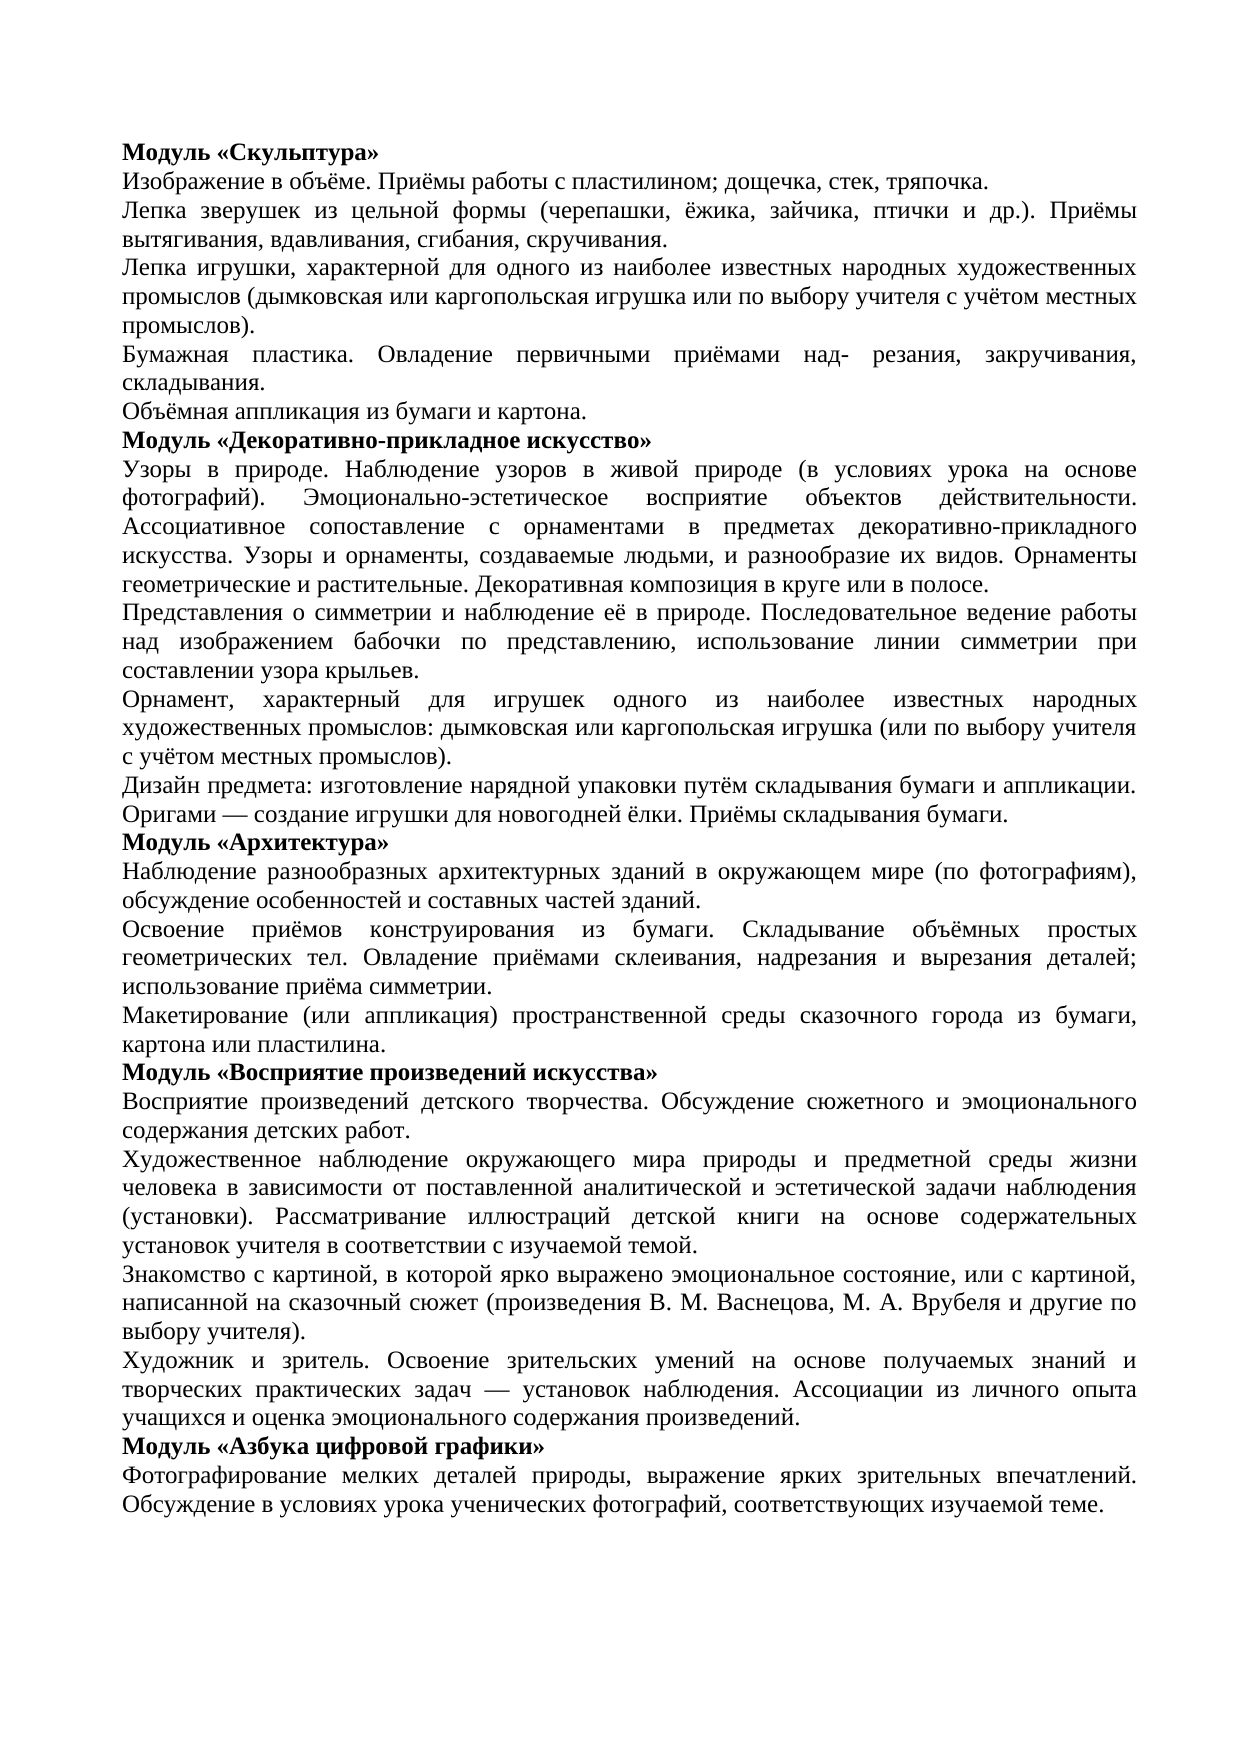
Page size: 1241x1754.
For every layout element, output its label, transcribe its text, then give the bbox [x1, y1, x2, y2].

subtitle Макетирование (или аппликация) пространственной среды сказочного города из бумаги, картона или пластилина. [122, 1000, 1138, 1057]
subtitle Художественное наблюдение окружающего мира природы и предметной среды жизни человека в зависимости от поставленной аналитической и эстетической задачи наблюдения (установки). Рассматривание иллюстраций детской книги на основе содержательных установок учителя в соответствии с изучаемой темой. [122, 1144, 1138, 1259]
subtitle Фотографирование мелких деталей природы, выражение ярких зрительных впечатлений. Обсуждение в условиях урока ученических фотографий, соответствующих изучаемой теме. [122, 1460, 1138, 1517]
subtitle Знакомство с картиной, в которой ярко выражено эмоциональное состояние, или с картиной, написанной на сказочный сюжет (произведения В. М. Васнецова, М. А. Врубеля и другие по выбору учителя). [122, 1259, 1138, 1345]
subtitle Освоение приёмов конструирования из бумаги. Складывание объёмных простых геометрических тел. Овладение приёмами склеивания, надрезания и вырезания деталей; использование приёма симметрии. [122, 914, 1138, 1000]
subtitle Модуль «Скульптура» [122, 137, 1138, 166]
subtitle Восприятие произведений детского творчества. Обсуждение сюжетного и эмоционального содержания детских работ. [122, 1086, 1138, 1144]
subtitle Дизайн предмета: изготовление нарядной упаковки путём складывания бумаги и аппликации. Оригами — создание игрушки для новогодней ёлки. Приёмы складывания бумаги. [122, 770, 1138, 827]
subtitle Лепка зверушек из цельной формы (черепашки, ёжика, зайчика, птички и др.). Приёмы вытягивания, вдавливания, сгибания, скручивания. [122, 195, 1138, 252]
subtitle Модуль «Азбука цифровой графики» [122, 1431, 1138, 1460]
subtitle Художник и зритель. Освоение зрительских умений на основе получаемых знаний и творческих практических задач — установок наблюдения. Ассоциации из личного опыта учащихся и оценка эмоционального содержания произведений. [122, 1345, 1138, 1431]
subtitle Модуль «Декоративно-прикладное искусство» [122, 425, 1138, 454]
subtitle Представления о симметрии и наблюдение её в природе. Последовательное ведение работы над изображением бабочки по представлению, использование линии симметрии при составлении узора крыльев. [122, 597, 1138, 684]
subtitle Бумажная пластика. Овладение первичными приёмами над- резания, закручивания, складывания. [122, 339, 1138, 396]
subtitle Модуль «Восприятие произведений искусства» [122, 1057, 1138, 1086]
subtitle Изображение в объёме. Приёмы работы с пластилином; дощечка, стек, тряпочка. [122, 166, 1138, 195]
subtitle Узоры в природе. Наблюдение узоров в живой природе (в условиях урока на основе фотографий). Эмоционально-эстетическое восприятие объектов действительности. Ассоциативное сопоставление с орнаментами в предметах декоративно-прикладного искусства. Узоры и орнаменты, создаваемые людьми, и разнообразие их видов. Орнаменты геометрические и растительные. Декоративная композиция в круге или в полосе. [122, 454, 1138, 597]
subtitle Наблюдение разнообразных архитектурных зданий в окружающем мире (по фотографиям), обсуждение особенностей и составных частей зданий. [122, 856, 1138, 914]
subtitle Орнамент, характерный для игрушек одного из наиболее известных народных художественных промыслов: дымковская или каргопольская игрушка (или по выбору учителя с учётом местных промыслов). [122, 684, 1138, 770]
subtitle Объёмная аппликация из бумаги и картона. [122, 396, 1138, 425]
subtitle Модуль «Архитектура» [122, 827, 1138, 856]
subtitle Лепка игрушки, характерной для одного из наиболее известных народных художественных промыслов (дымковская или каргопольская игрушка или по выбору учителя с учётом местных промыслов). [122, 252, 1138, 339]
